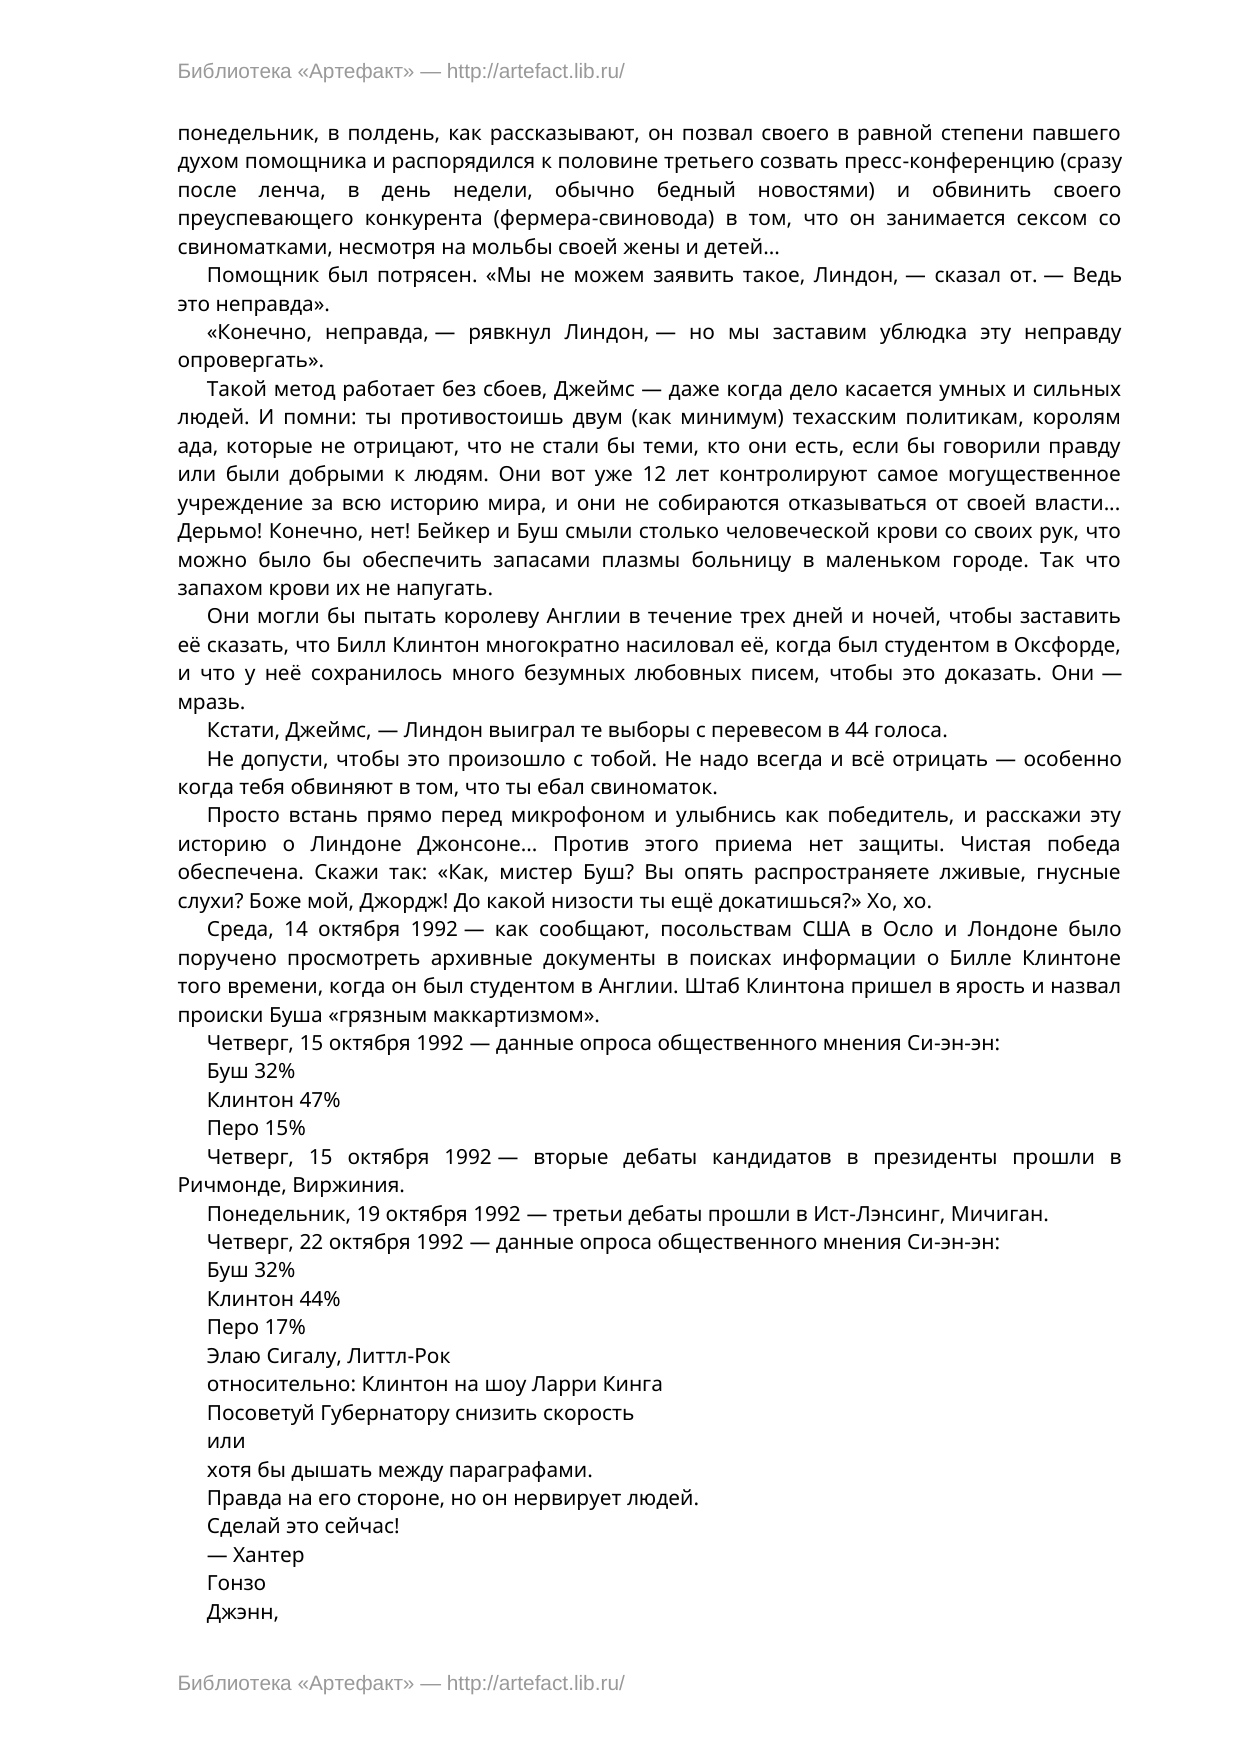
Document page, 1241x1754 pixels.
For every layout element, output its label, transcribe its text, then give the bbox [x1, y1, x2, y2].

text Гонзо [177, 1568, 1122, 1597]
text Среда, 14 октября 1992 — как сообщают, посольствам США в Осло и Лондоне было поручено просмотреть архивные документы в поисках информации о Билле Клинтоне того времени, когда он был студентом в Англии. Штаб Клинтона пришел в ярость и назвал происки Буша «грязным маккартизмом». [177, 914, 1122, 1028]
text Джэнн, [177, 1597, 1122, 1625]
text Клинтон 47% [177, 1085, 1122, 1113]
text Кстати, Джеймс, — Линдон выиграл те выборы с перевесом в 44 голоса. [177, 715, 1122, 744]
text Перо 17% [177, 1312, 1122, 1341]
text Буш 32% [177, 1057, 1122, 1085]
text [177, 118, 1122, 260]
text Перо 15% [177, 1113, 1122, 1142]
text или [177, 1426, 1122, 1455]
text Четверг, 15 октября 1992 — вторые дебаты кандидатов в президенты прошли в Ричмонде, Виржиния. [177, 1142, 1122, 1199]
text Четверг, 22 октября 1992 — данные опроса общественного мнения Си-эн-эн: [177, 1227, 1122, 1256]
text Четверг, 15 октября 1992 — данные опроса общественного мнения Си-эн-эн: [177, 1028, 1122, 1057]
text Не допусти, чтобы это произошло с тобой. Не надо всегда и всё отрицать — особенно когда тебя обвиняют в том, что ты ебал свиноматок. [177, 744, 1122, 801]
text Клинтон 44% [177, 1284, 1122, 1312]
text — Хантер [177, 1540, 1122, 1568]
text хотя бы дышать между параграфами. [177, 1455, 1122, 1483]
text Правда на его стороне, но он нервирует людей. [177, 1483, 1122, 1512]
text Такой метод работает без сбоев, Джеймс — даже когда дело касается умных и сильных людей. И помни: ты противостоишь двум (как минимум) техасским политикам, королям ада, которые не отрицают, что не стали бы теми, кто они есть, если бы говорили правду или были добрыми к людям. Они вот уже 12 лет контролируют самое могущественное учреждение за всю историю мира, и они не собираются отказываться от своей власти... Дерьмо! Конечно, нет! Бейкер и Буш смыли столько человеческой крови со своих рук, что можно было бы обеспечить запасами плазмы больницу в маленьком городе. Так что запахом крови их не напугать. [177, 374, 1122, 602]
text Элаю Сигалу, Литтл-Рок [177, 1341, 1122, 1369]
text относительно: Клинтон на шоу Ларри Кинга [177, 1369, 1122, 1398]
text Понедельник, 19 октября 1992 — третьи дебаты прошли в Ист-Лэнсинг, Мичиган. [177, 1199, 1122, 1227]
text Посоветуй Губернатору снизить скорость [177, 1398, 1122, 1426]
text Сделай это сейчас! [177, 1512, 1122, 1540]
text Они могли бы пытать королеву Англии в течение трех дней и ночей, чтобы заставить её сказать, что Билл Клинтон многократно насиловал её, когда был студентом в Оксфорде, и что у неё сохранилось много безумных любовных писем, чтобы это доказать. Они — мразь. [177, 602, 1122, 715]
text Помощник был потрясен. «Мы не можем заявить такое, Линдон, — сказал от. — Ведь это неправда». [177, 260, 1122, 317]
text «Конечно, неправда, — рявкнул Линдон, — но мы заставим ублюдка эту неправду опровергать». [177, 317, 1122, 374]
text Буш 32% [177, 1256, 1122, 1284]
text Просто встань прямо перед микрофоном и улыбнись как победитель, и расскажи эту историю о Линдоне Джонсоне... Против этого приема нет защиты. Чистая победа обеспечена. Скажи так: «Как, мистер Буш? Вы опять распространяете лживые, гнусные слухи? Боже мой, Джордж! До какой низости ты ещё докатишься?» Хо, хо. [177, 801, 1122, 914]
